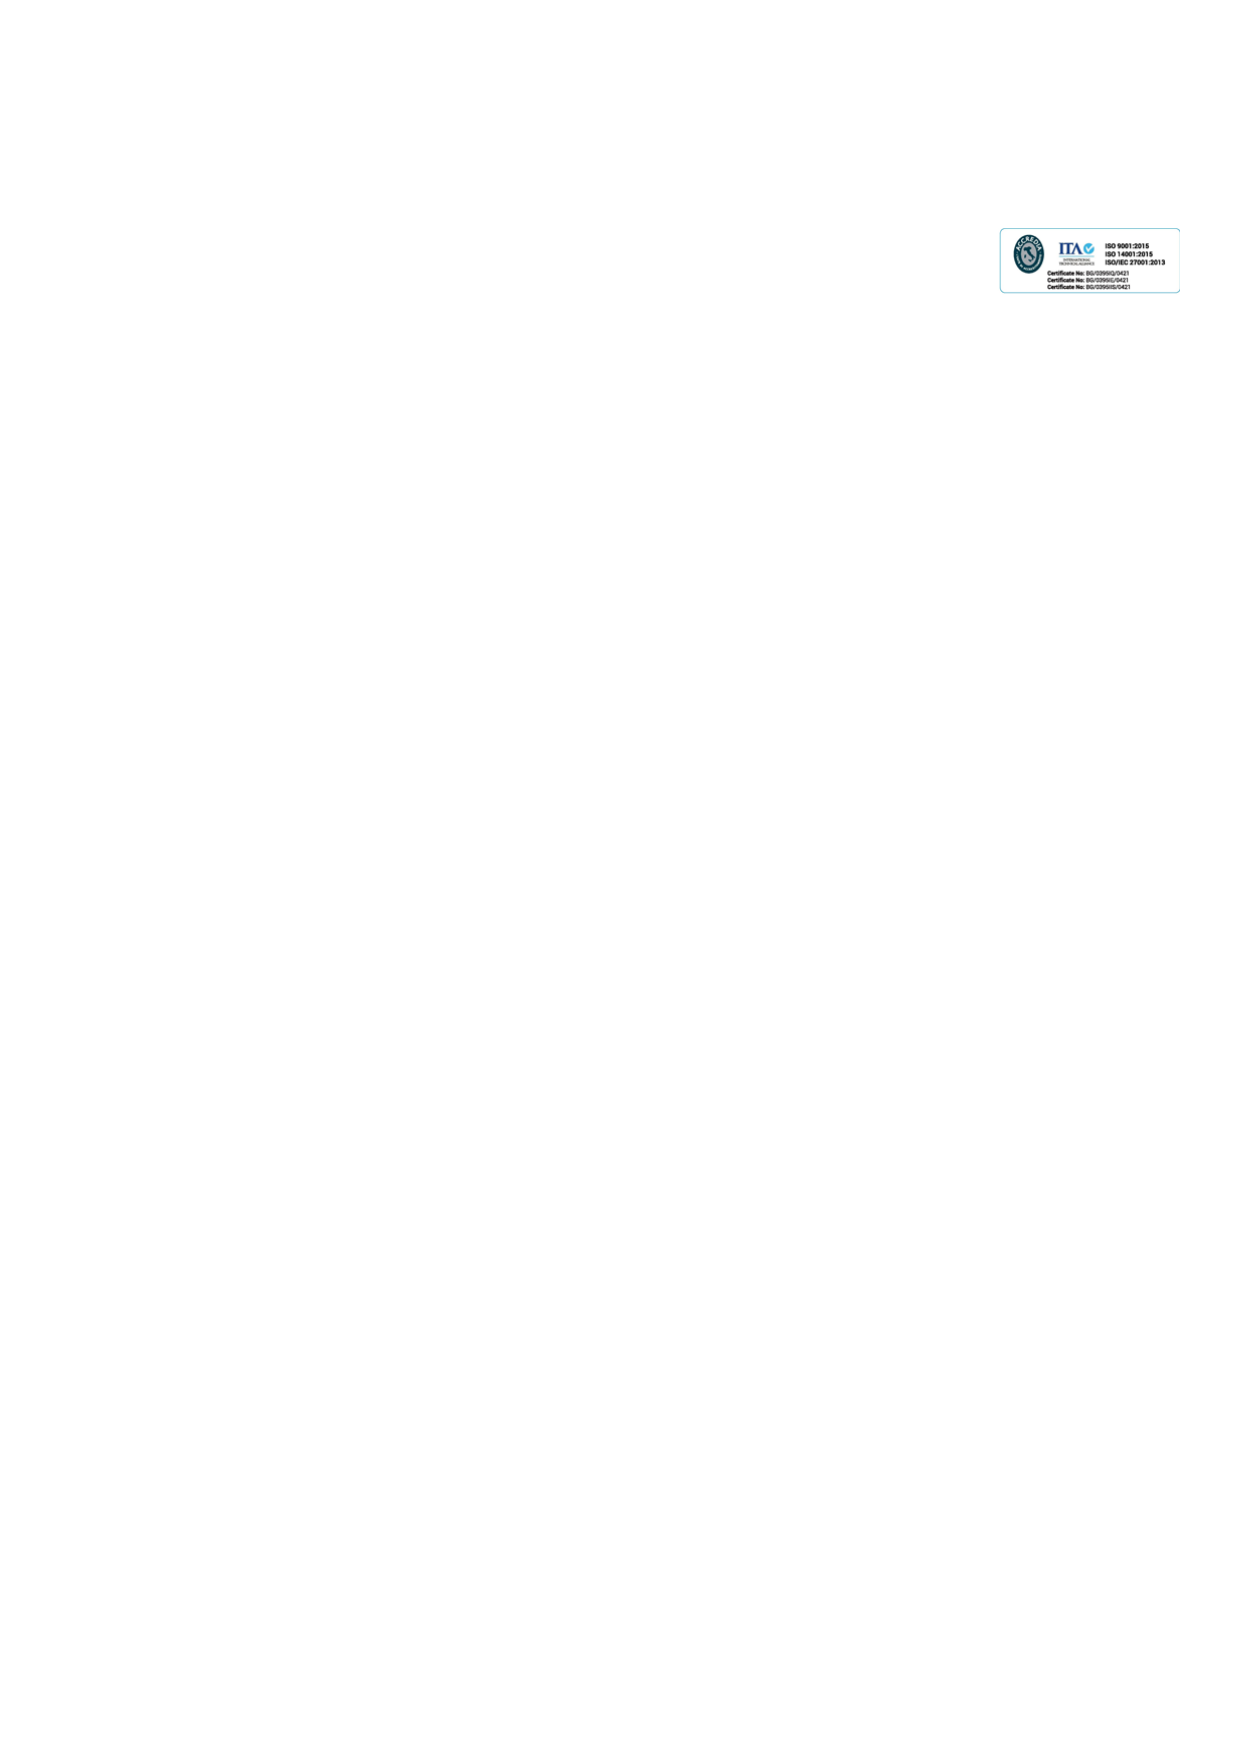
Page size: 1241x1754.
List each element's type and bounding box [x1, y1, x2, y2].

picture [997, 228, 1180, 295]
